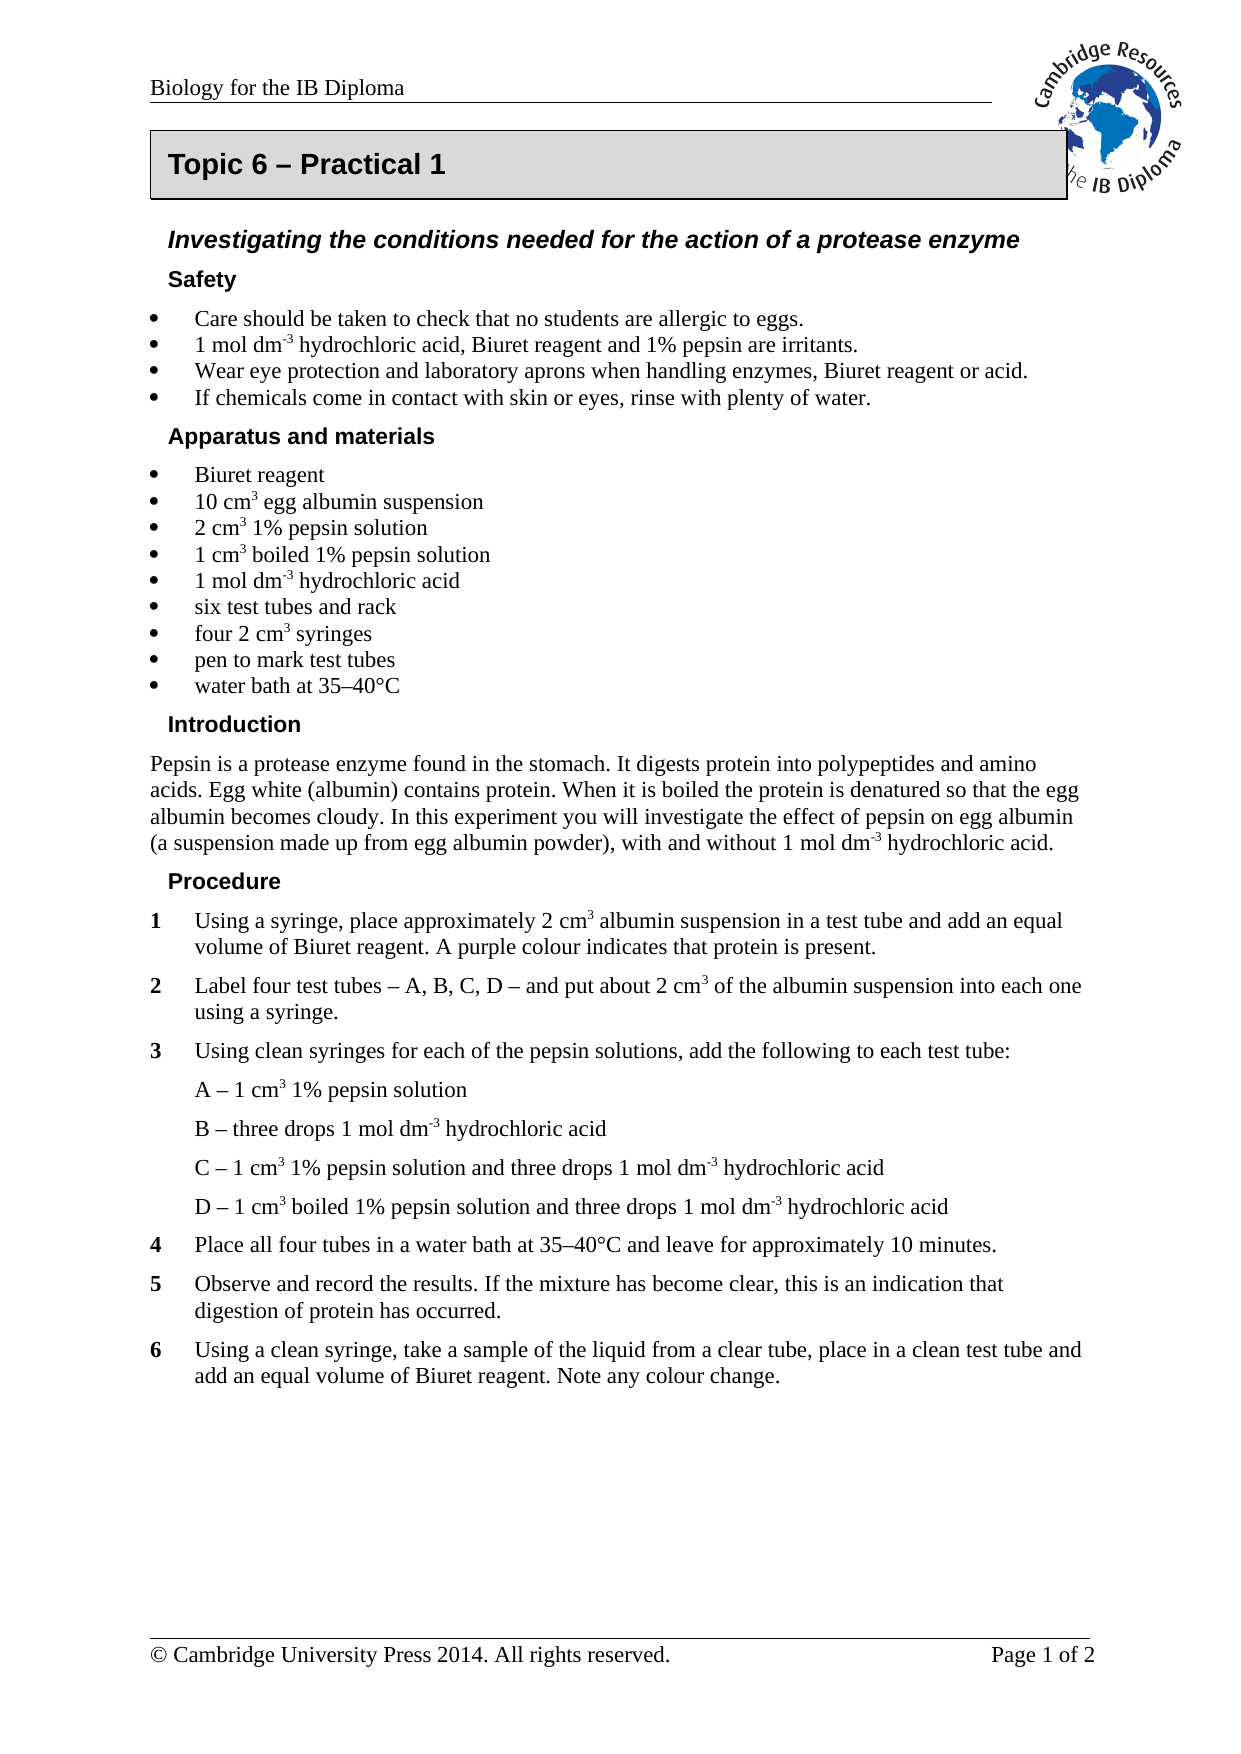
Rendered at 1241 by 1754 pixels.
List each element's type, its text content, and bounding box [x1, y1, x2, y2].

list Wear eye protection and laboratory aprons when handling enzymes, Biuret reagent or acid. [150, 357, 1090, 384]
list water bath at 35–40°C [150, 672, 1090, 699]
list 2 cm3 1% pepsin solution [150, 514, 1090, 541]
subtitle Topic 6 – Practical 1 [151, 131, 1066, 198]
list four 2 cm3 syringes [150, 620, 1090, 646]
list 1 cm3 boiled 1% pepsin solution [150, 541, 1090, 567]
list If chemicals come in contact with skin or eyes, rinse with plenty of water. [150, 384, 1090, 410]
list pen to mark test tubes [150, 646, 1090, 672]
text 1 Using a syringe, place approximately 2 cm3 albumin suspension in a test tube and add an equal volume of Biuret reagent. A purple colour indicates that protein is present. [150, 907, 1090, 959]
list 1 mol dm-3 hydrochloric acid [150, 567, 1090, 593]
text 2 Label four test tubes – A, B, C, D – and put about 2 cm3 of the albumin suspension into each one using a syringe. [150, 972, 1090, 1025]
text 6 Using a clean syringe, take a sample of the liquid from a clear tube, place in a clean test tube and add an equal volume of Biuret reagent. Note any colour change. [150, 1336, 1090, 1388]
picture [1034, 41, 1182, 194]
text Pepsin is a protease enzyme found in the stomach. It digests protein into polypeptides and amino acids. Egg white (albumin) contains protein. When it is boiled the protein is denatured so that the egg albumin becomes cloudy. In this experiment you will investigate the effect of pepsin on egg albumin (a suspension made up from egg albumin powder), with and without 1 mol dm-3 hydrochloric acid. [150, 750, 1090, 856]
text C – 1 cm3 1% pepsin solution and three drops 1 mol dm-3 hydrochloric acid [150, 1154, 1090, 1180]
subtitle Safety [168, 266, 1049, 292]
list six test tubes and rack [150, 593, 1090, 620]
text D – 1 cm3 boiled 1% pepsin solution and three drops 1 mol dm-3 hydrochloric acid [150, 1193, 1090, 1219]
list 1 mol dm-3 hydrochloric acid, Biuret reagent and 1% pepsin are irritants. [150, 331, 1090, 357]
text 4 Place all four tubes in a water bath at 35–40°C and leave for approximately 10 minutes. [150, 1232, 1090, 1258]
text B – three drops 1 mol dm-3 hydrochloric acid [150, 1115, 1090, 1141]
subtitle Introduction [168, 711, 1049, 738]
list 10 cm3 egg albumin suspension [150, 488, 1090, 514]
text 5 Observe and record the results. If the mixture has become clear, this is an indication that digestion of protein has occurred. [150, 1270, 1090, 1323]
list Biuret reagent [150, 462, 1090, 488]
list Care should be taken to check that no students are allergic to eggs. [150, 305, 1090, 331]
subtitle Procedure [168, 868, 1049, 894]
text 3 Using clean syringes for each of the pepsin solutions, add the following to each test tube: [150, 1037, 1090, 1064]
subtitle Apparatus and materials [168, 423, 1049, 449]
subtitle Investigating the conditions needed for the action of a protease enzyme [168, 225, 1049, 253]
text A – 1 cm3 1% pepsin solution [150, 1076, 1090, 1102]
